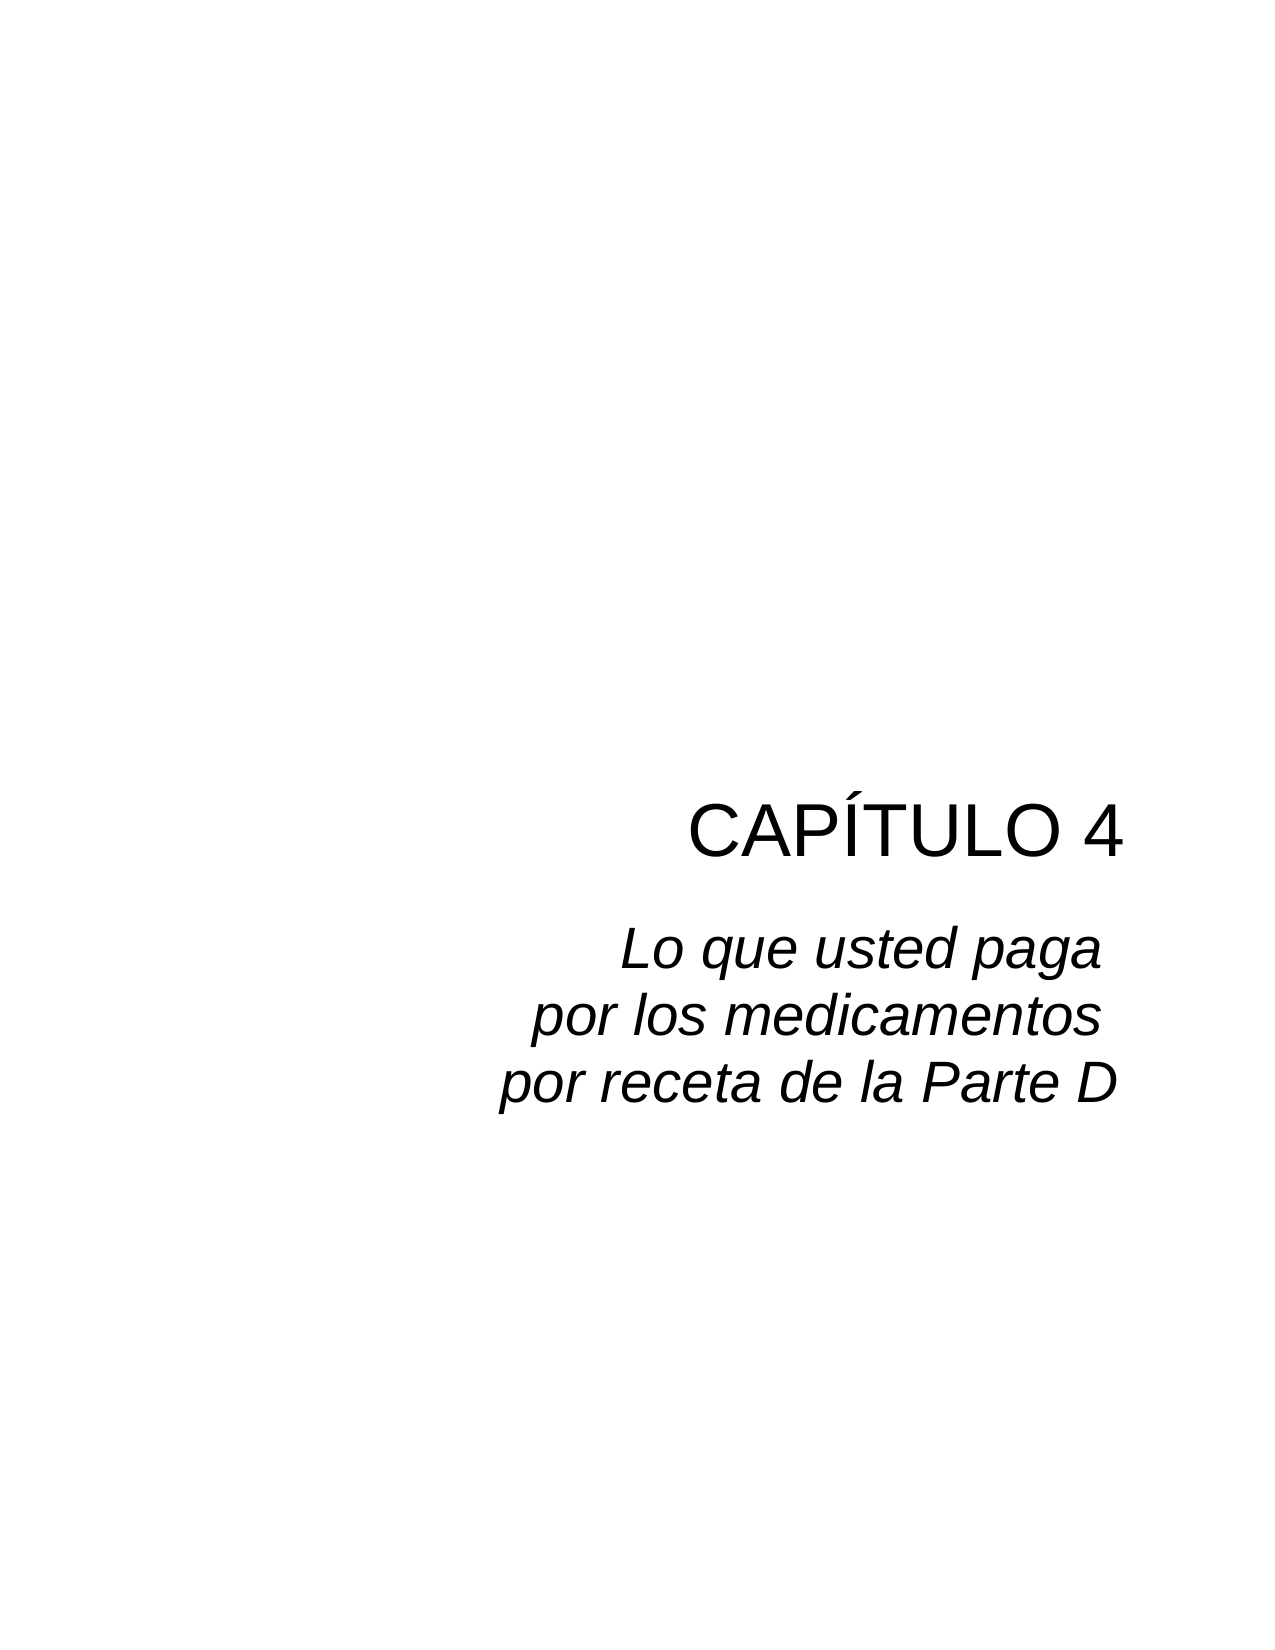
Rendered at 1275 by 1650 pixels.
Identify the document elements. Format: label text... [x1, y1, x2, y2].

text CAPÍTULO 4 [150, 786, 1125, 872]
text Lo que usted paga por los medicamentos por receta de la Parte D [150, 914, 1125, 1115]
